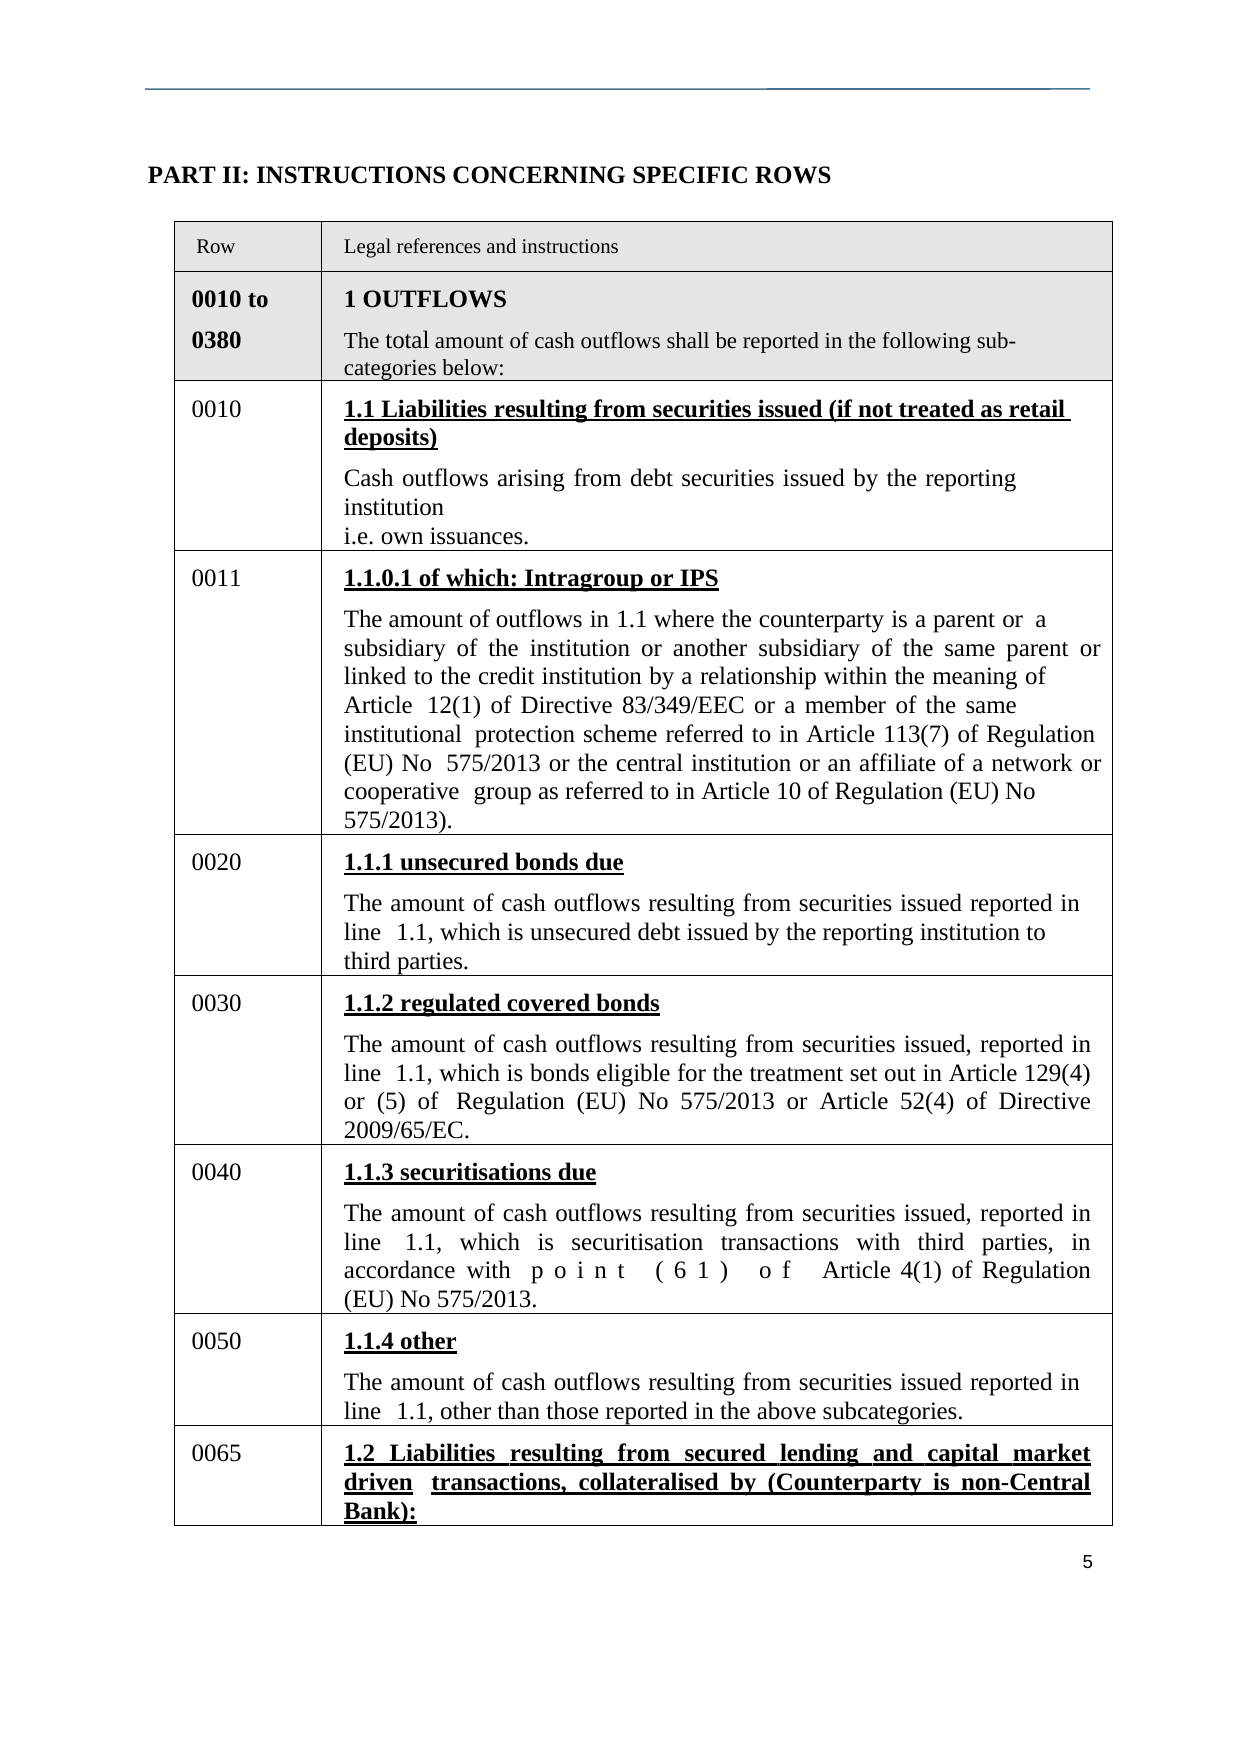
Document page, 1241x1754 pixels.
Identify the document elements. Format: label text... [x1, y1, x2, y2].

table_cell 1.1.0.1 of which: Intragroup or IPS The amount of outflows in 1.1 where the counterparty is a parent or a subsidiary of the institution or another subsidiary of the same parent or linked to the credit institution by a relationship within the meaning of Article 12(1) of Directive 83/349/EEC or a member of the same institutional protection scheme referred to in Article 113(7) of Regulation (EU) No 575/2013 or the central institution or an affiliate of a network or cooperative group as referred to in Article 10 of Regulation (EU) No 575/2013). [322, 551, 1112, 834]
table_cell 0030 [175, 976, 321, 1144]
table_cell 1.1.3 securitisations due The amount of cash outflows resulting from securities issued, reported in line 1.1, which is securitisation transactions with third parties, in accordance with point (61) of Article 4(1) of Regulation (EU) No 575/2013. [322, 1145, 1112, 1313]
table_cell 0050 [175, 1314, 321, 1425]
table_cell 0010 to 0380 [175, 272, 321, 380]
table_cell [322, 1426, 1112, 1524]
text PART II: INSTRUCTIONS CONCERNING SPECIFIC ROWS [148, 158, 1092, 190]
table_cell 1 OUTFLOWS The total amount of cash outflows shall be reported in the following sub- categories below: [322, 272, 1112, 380]
table_cell 0040 [175, 1145, 321, 1313]
table_cell 1.1.4 other The amount of cash outflows resulting from securities issued reported in line 1.1, other than those reported in the above subcategories. [322, 1314, 1112, 1425]
table_cell 1.1.2 regulated covered bonds The amount of cash outflows resulting from securities issued, reported in line 1.1, which is bonds eligible for the treatment set out in Article 129(4) or (5) of Regulation (EU) No 575/2013 or Article 52(4) of Directive 2009/65/EC. [322, 976, 1112, 1144]
table_cell 0011 [175, 551, 321, 834]
table_cell 1.1.1 unsecured bonds due The amount of cash outflows resulting from securities issued reported in line 1.1, which is unsecured debt issued by the reporting institution to third parties. [322, 835, 1112, 974]
table_cell 0065 [175, 1426, 321, 1524]
table_cell 0020 [175, 835, 321, 974]
table_cell 0010 [175, 381, 321, 549]
table_header Row [175, 222, 321, 271]
table_cell 1.1 Liabilities resulting from securities issued (if not treated as retail deposits) Cash outflows arising from debt securities issued by the reporting institution i.e. own issuances. [322, 381, 1112, 549]
table_header Legal references and instructions [322, 222, 1112, 271]
